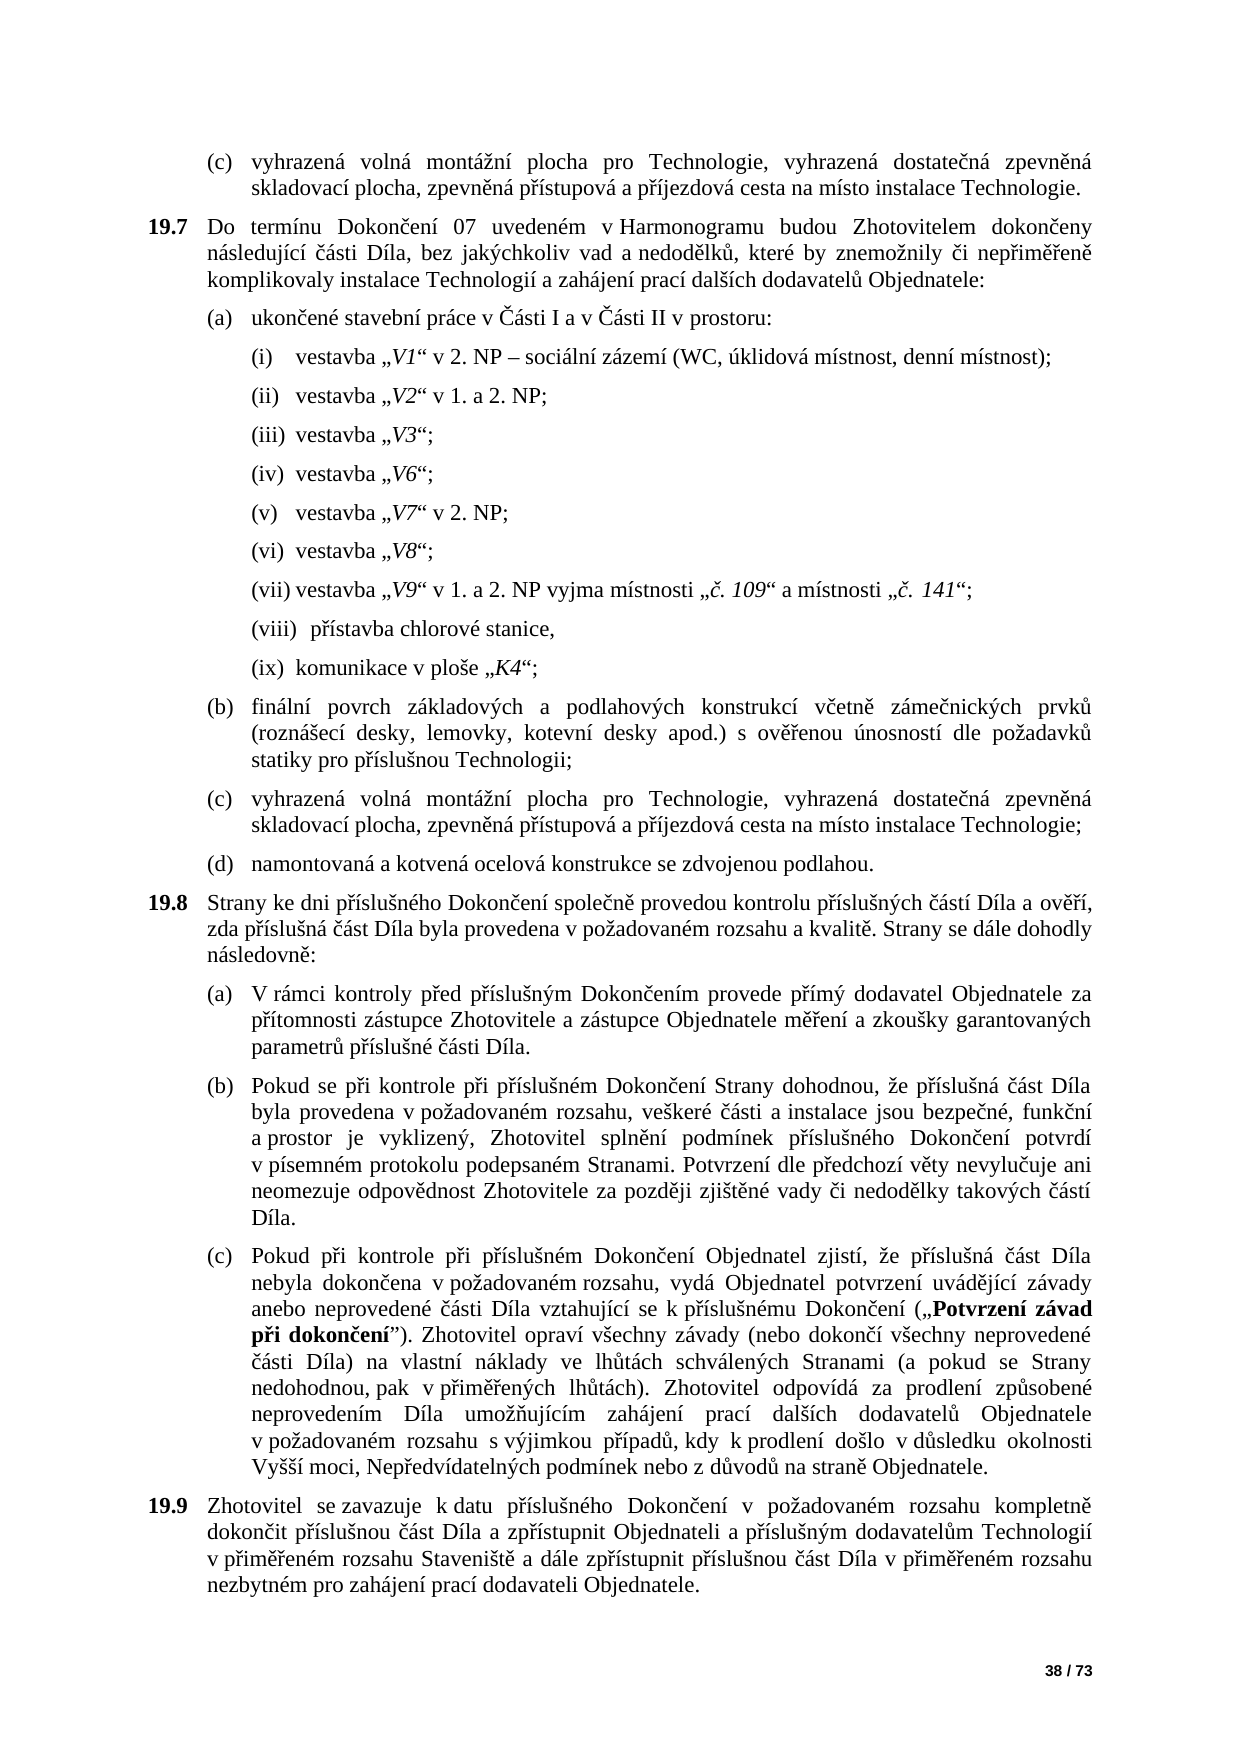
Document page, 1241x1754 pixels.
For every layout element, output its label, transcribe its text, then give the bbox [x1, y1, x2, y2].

text Zhotovitel se zavazuje k datu příslušného Dokončení v požadovaném rozsahu kompletně dokončit příslušnou část Díla a zpřístupnit Objednateli a příslušným dodavatelům Technologií v přiměřeném rozsahu Staveniště a dále zpřístupnit příslušnou část Díla v přiměřeném rozsahu nezbytném pro zahájení prací dodavateli Objednatele. [148, 1492, 1092, 1597]
text vyhrazená volná montážní plocha pro Technologie, vyhrazená dostatečná zpevněná skladovací plocha, zpevněná přístupová a příjezdová cesta na místo instalace Technologie; [207, 784, 1092, 837]
text finální povrch základových a podlahových konstrukcí včetně zámečnických prvků (roznášecí desky, lemovky, kotevní desky apod.) s ověřenou únosností dle požadavků statiky pro příslušnou Technologii; [207, 693, 1092, 772]
list V rámci kontroly před příslušným Dokončením provede přímý dodavatel Objednatele za přítomnosti zástupce Zhotovitele a zástupce Objednatele měření a zkoušky garantovaných parametrů příslušné části Díla. [207, 980, 1092, 1059]
text Pokud při kontrole při příslušném Dokončení Objednatel zjistí, že příslušná část Díla nebyla dokončena v požadovaném rozsahu, vydá Objednatel potvrzení uvádějící závady anebo neprovedené části Díla vztahující se k příslušnému Dokončení („Potvrzení závad při dokončení”). Zhotovitel opraví všechny závady (nebo dokončí všechny neprovedené části Díla) na vlastní náklady ve lhůtách schválených Stranami (a pokud se Strany nedohodnou, pak v přiměřených lhůtách). Zhotovitel odpovídá za prodlení způsobené neprovedením Díla umožňujícím zahájení prací dalších dodavatelů Objednatele v požadovaném rozsahu s výjimkou případů, kdy k prodlení došlo v důsledku okolnosti Vyšší moci, Nepředvídatelných podmínek nebo z důvodů na straně Objednatele. [207, 1242, 1092, 1479]
text Pokud se při kontrole při příslušném Dokončení Strany dohodnou, že příslušná část Díla byla provedena v požadovaném rozsahu, veškeré části a instalace jsou bezpečné, funkční a prostor je vyklizený, Zhotovitel splnění podmínek příslušného Dokončení potvrdí v písemném protokolu podepsaném Stranami. Potvrzení dle předchozí věty nevylučuje ani neomezuje odpovědnost Zhotovitele za později zjištěné vady či nedodělky takových částí Díla. [207, 1072, 1092, 1230]
text vestavba „V8“; [251, 538, 1092, 564]
text vestavba „V2“ v 1. a 2. NP; [251, 382, 1092, 408]
text Strany ke dni příslušného Dokončení společně provedou kontrolu příslušných částí Díla a ověří, zda příslušná část Díla byla provedena v požadovaném rozsahu a kvalitě. Strany se dále dohodly následovně: [148, 889, 1092, 968]
text vestavba „V7“ v 2. NP; [251, 499, 1092, 525]
text vestavba „V9“ v 1. a 2. NP vyjma místnosti „č. 109“ a místnosti „č. 141“; [251, 576, 1092, 603]
text namontovaná a kotvená ocelová konstrukce se zdvojenou podlahou. [207, 850, 1092, 876]
text přístavba chlorové stanice, [251, 615, 1092, 642]
text komunikace v ploše „K4“; [251, 654, 1092, 681]
text ukončené stavební práce v Části I a v Části II v prostoru: [207, 304, 1092, 331]
text vestavba „V1“ v 2. NP – sociální zázemí (WC, úklidová místnost, denní místnost); [251, 343, 1092, 370]
text Do termínu Dokončení 07 uvedeném v Harmonogramu budou Zhotovitelem dokončeny následující části Díla, bez jakýchkoliv vad a nedodělků, které by znemožnily či nepřiměřeně komplikovaly instalace Technologií a zahájení prací dalších dodavatelů Objednatele: [148, 213, 1092, 292]
text vestavba „V6“; [251, 460, 1092, 486]
text vestavba „V3“; [251, 421, 1092, 447]
